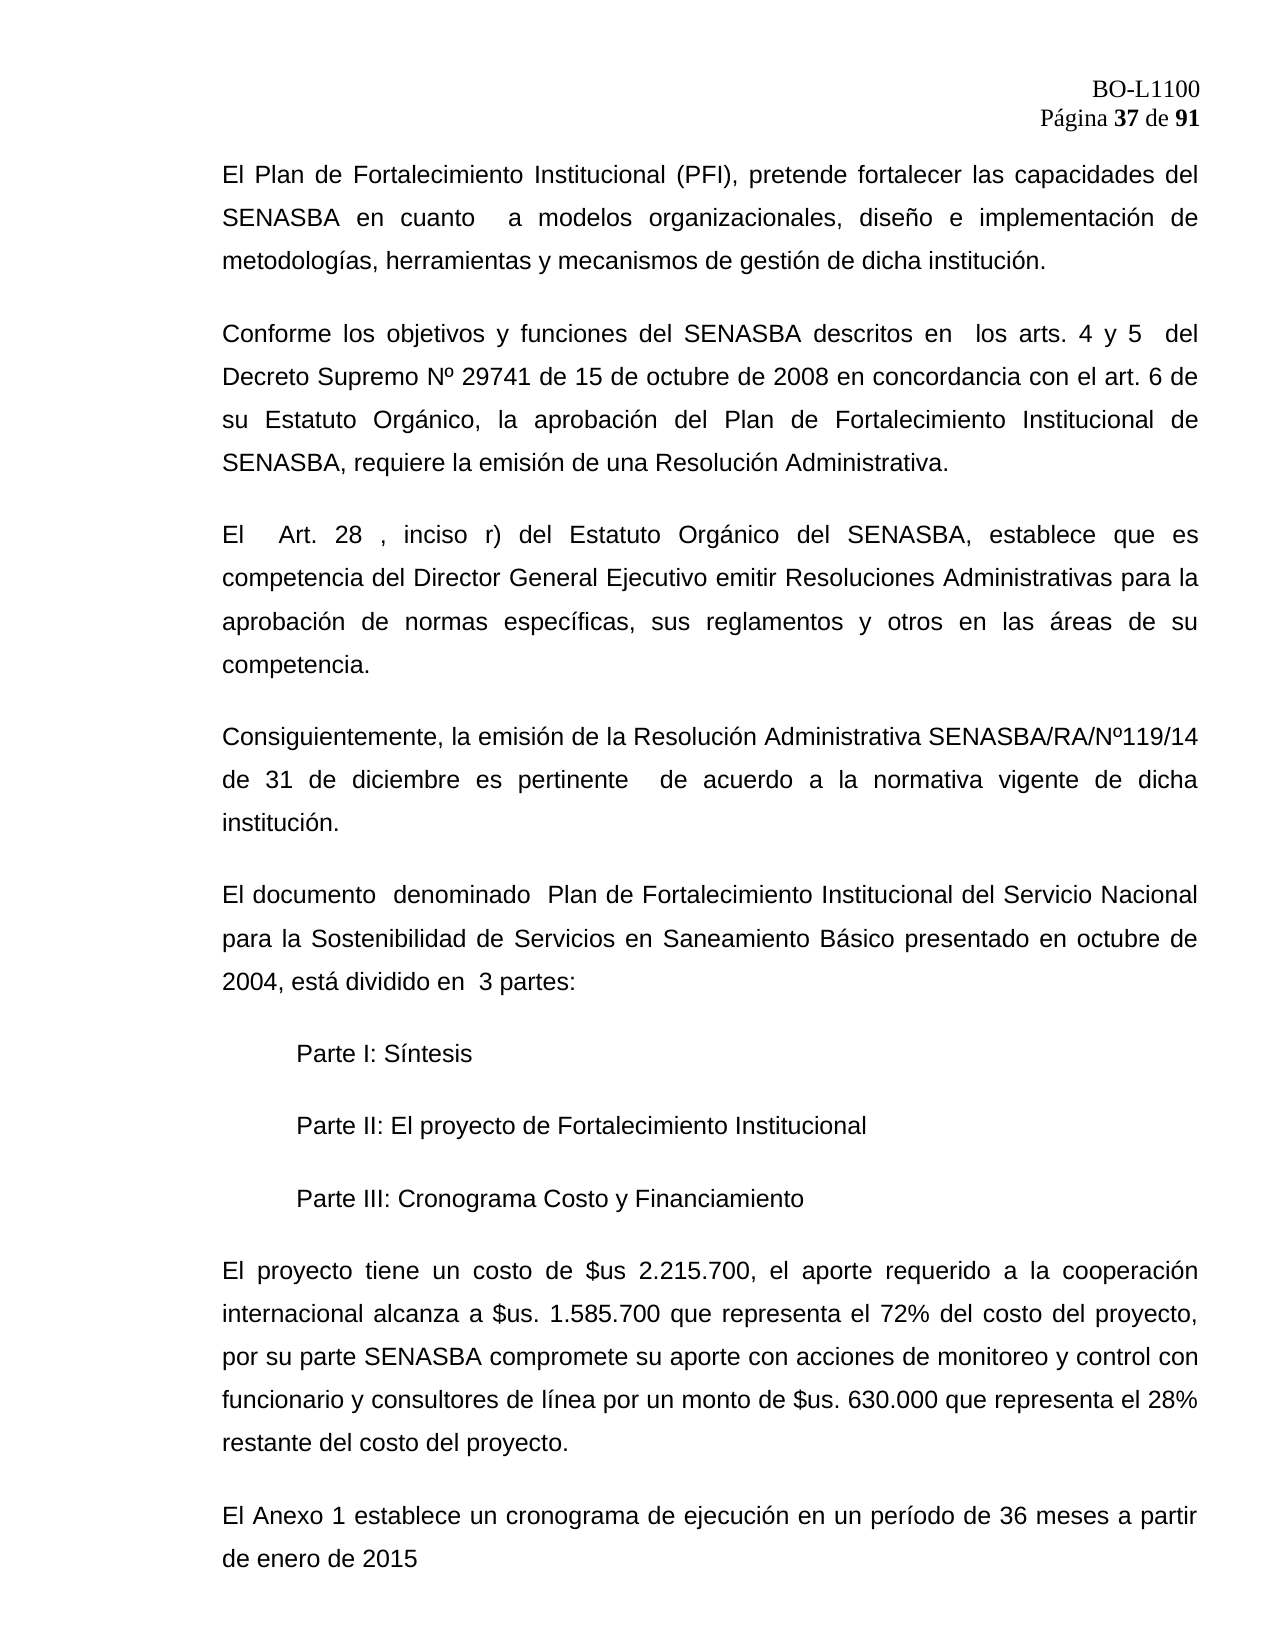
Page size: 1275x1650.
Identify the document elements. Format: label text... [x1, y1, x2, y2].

text Consiguientemente, la emisión de la Resolución Administrativa SENASBA/RA/Nº119/14 de 31 de diciembre es pertinente de acuerdo a la normativa vigente de dicha institución. [222, 722, 1200, 837]
text Parte III: Cronograma Costo y Financiamiento [222, 1184, 1200, 1212]
text El Plan de Fortalecimiento Institucional (PFI), pretende fortalecer las capacidades del SENASBA en cuanto a modelos organizacionales, diseño e implementación de metodologías, herramientas y mecanismos de gestión de dicha institución. [222, 160, 1200, 275]
text El documento denominado Plan de Fortalecimiento Institucional del Servicio Nacional para la Sostenibilidad de Servicios en Saneamiento Básico presentado en octubre de 2004, está dividido en 3 partes: [222, 881, 1200, 996]
text El proyecto tiene un costo de $us 2.215.700, el aporte requerido a la cooperación internacional alcanza a $us. 1.585.700 que representa el 72% del costo del proyecto, por su parte SENASBA compromete su aporte con acciones de monitoreo y control con funcionario y consultores de línea por un monto de $us. 630.000 que representa el 28% restante del costo del proyecto. [222, 1256, 1200, 1457]
text Parte II: El proyecto de Fortalecimiento Institucional [222, 1111, 1200, 1140]
text El Art. 28 , inciso r) del Estatuto Orgánico del SENASBA, establece que es competencia del Director General Ejecutivo emitir Resoluciones Administrativas para la aprobación de normas específicas, sus reglamentos y otros en las áreas de su competencia. [222, 520, 1200, 678]
text Conforme los objetivos y funciones del SENASBA descritos en los arts. 4 y 5 del Decreto Supremo Nº 29741 de 15 de octubre de 2008 en concordancia con el art. 6 de su Estatuto Orgánico, la aprobación del Plan de Fortalecimiento Institucional de SENASBA, requiere la emisión de una Resolución Administrativa. [222, 319, 1200, 477]
text El Anexo 1 establece un cronograma de ejecución en un período de 36 meses a partir de enero de 2015 [222, 1501, 1200, 1573]
text Parte I: Síntesis [222, 1039, 1200, 1068]
